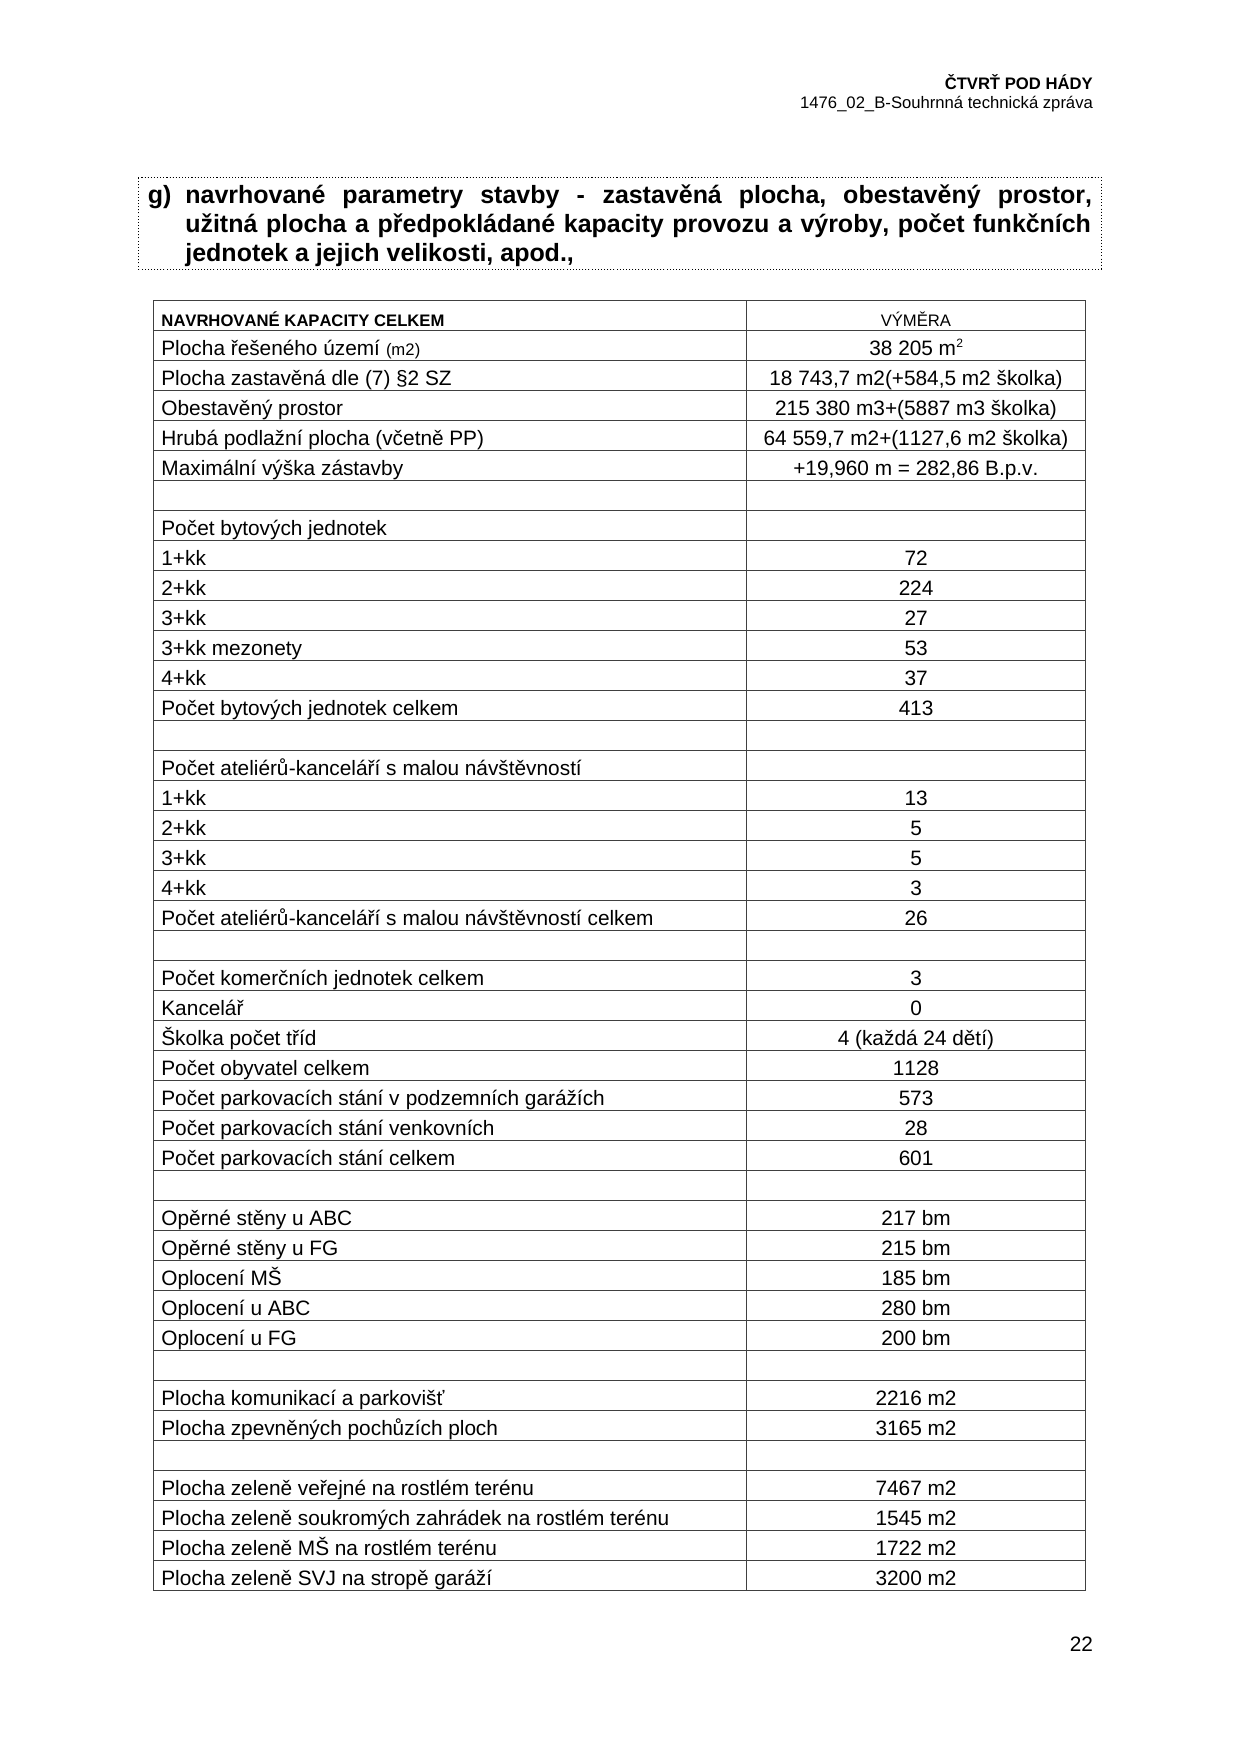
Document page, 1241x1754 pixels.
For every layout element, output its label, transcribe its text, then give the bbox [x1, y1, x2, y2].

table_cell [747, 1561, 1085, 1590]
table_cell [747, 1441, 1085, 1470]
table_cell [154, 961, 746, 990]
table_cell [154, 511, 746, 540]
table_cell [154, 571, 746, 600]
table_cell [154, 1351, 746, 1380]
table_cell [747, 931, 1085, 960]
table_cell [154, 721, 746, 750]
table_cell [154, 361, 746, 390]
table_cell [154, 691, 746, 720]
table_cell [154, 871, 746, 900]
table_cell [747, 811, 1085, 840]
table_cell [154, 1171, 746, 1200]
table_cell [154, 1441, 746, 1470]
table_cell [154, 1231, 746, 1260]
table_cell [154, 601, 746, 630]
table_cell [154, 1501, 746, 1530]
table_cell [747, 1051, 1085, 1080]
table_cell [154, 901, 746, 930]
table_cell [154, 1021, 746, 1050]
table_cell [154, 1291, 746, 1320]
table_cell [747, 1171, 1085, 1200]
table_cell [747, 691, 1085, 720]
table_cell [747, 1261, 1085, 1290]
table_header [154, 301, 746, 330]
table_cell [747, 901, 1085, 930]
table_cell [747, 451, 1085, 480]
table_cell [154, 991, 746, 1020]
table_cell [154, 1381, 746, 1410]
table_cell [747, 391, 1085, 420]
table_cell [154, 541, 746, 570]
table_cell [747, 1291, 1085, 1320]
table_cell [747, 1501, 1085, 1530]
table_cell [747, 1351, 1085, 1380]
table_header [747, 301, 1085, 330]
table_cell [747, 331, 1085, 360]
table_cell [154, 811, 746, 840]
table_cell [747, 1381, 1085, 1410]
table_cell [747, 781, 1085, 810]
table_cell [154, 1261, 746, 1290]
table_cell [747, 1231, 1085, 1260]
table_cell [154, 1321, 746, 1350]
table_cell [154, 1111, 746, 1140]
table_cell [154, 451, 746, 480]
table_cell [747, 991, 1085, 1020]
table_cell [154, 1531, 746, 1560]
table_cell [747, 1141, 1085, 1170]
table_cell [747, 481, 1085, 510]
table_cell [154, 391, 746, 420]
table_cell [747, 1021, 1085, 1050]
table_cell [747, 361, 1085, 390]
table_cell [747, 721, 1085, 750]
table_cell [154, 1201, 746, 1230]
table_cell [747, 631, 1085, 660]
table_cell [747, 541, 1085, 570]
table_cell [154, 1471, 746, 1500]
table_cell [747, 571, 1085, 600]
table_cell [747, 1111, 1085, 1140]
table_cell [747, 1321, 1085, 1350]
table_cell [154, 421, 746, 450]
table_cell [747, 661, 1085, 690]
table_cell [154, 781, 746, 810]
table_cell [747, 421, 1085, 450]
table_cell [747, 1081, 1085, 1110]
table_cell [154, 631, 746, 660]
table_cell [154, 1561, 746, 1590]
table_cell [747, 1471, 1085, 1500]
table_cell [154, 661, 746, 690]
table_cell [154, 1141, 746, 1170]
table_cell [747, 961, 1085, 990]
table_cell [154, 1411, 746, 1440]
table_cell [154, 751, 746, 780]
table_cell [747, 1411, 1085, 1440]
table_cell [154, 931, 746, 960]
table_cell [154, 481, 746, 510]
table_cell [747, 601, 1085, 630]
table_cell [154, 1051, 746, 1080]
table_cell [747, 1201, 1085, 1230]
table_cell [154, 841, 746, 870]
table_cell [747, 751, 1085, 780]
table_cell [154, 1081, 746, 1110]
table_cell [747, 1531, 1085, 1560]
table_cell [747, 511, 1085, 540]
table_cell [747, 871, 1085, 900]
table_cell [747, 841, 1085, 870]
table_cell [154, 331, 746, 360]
subtitle navrhované parametry stavby - zastavěná plocha, obestavěný prostor, užitná plocha a předpokládané kapacity provozu a výroby, počet funkčních jednotek a jejich velikosti, apod., [138, 177, 1102, 270]
